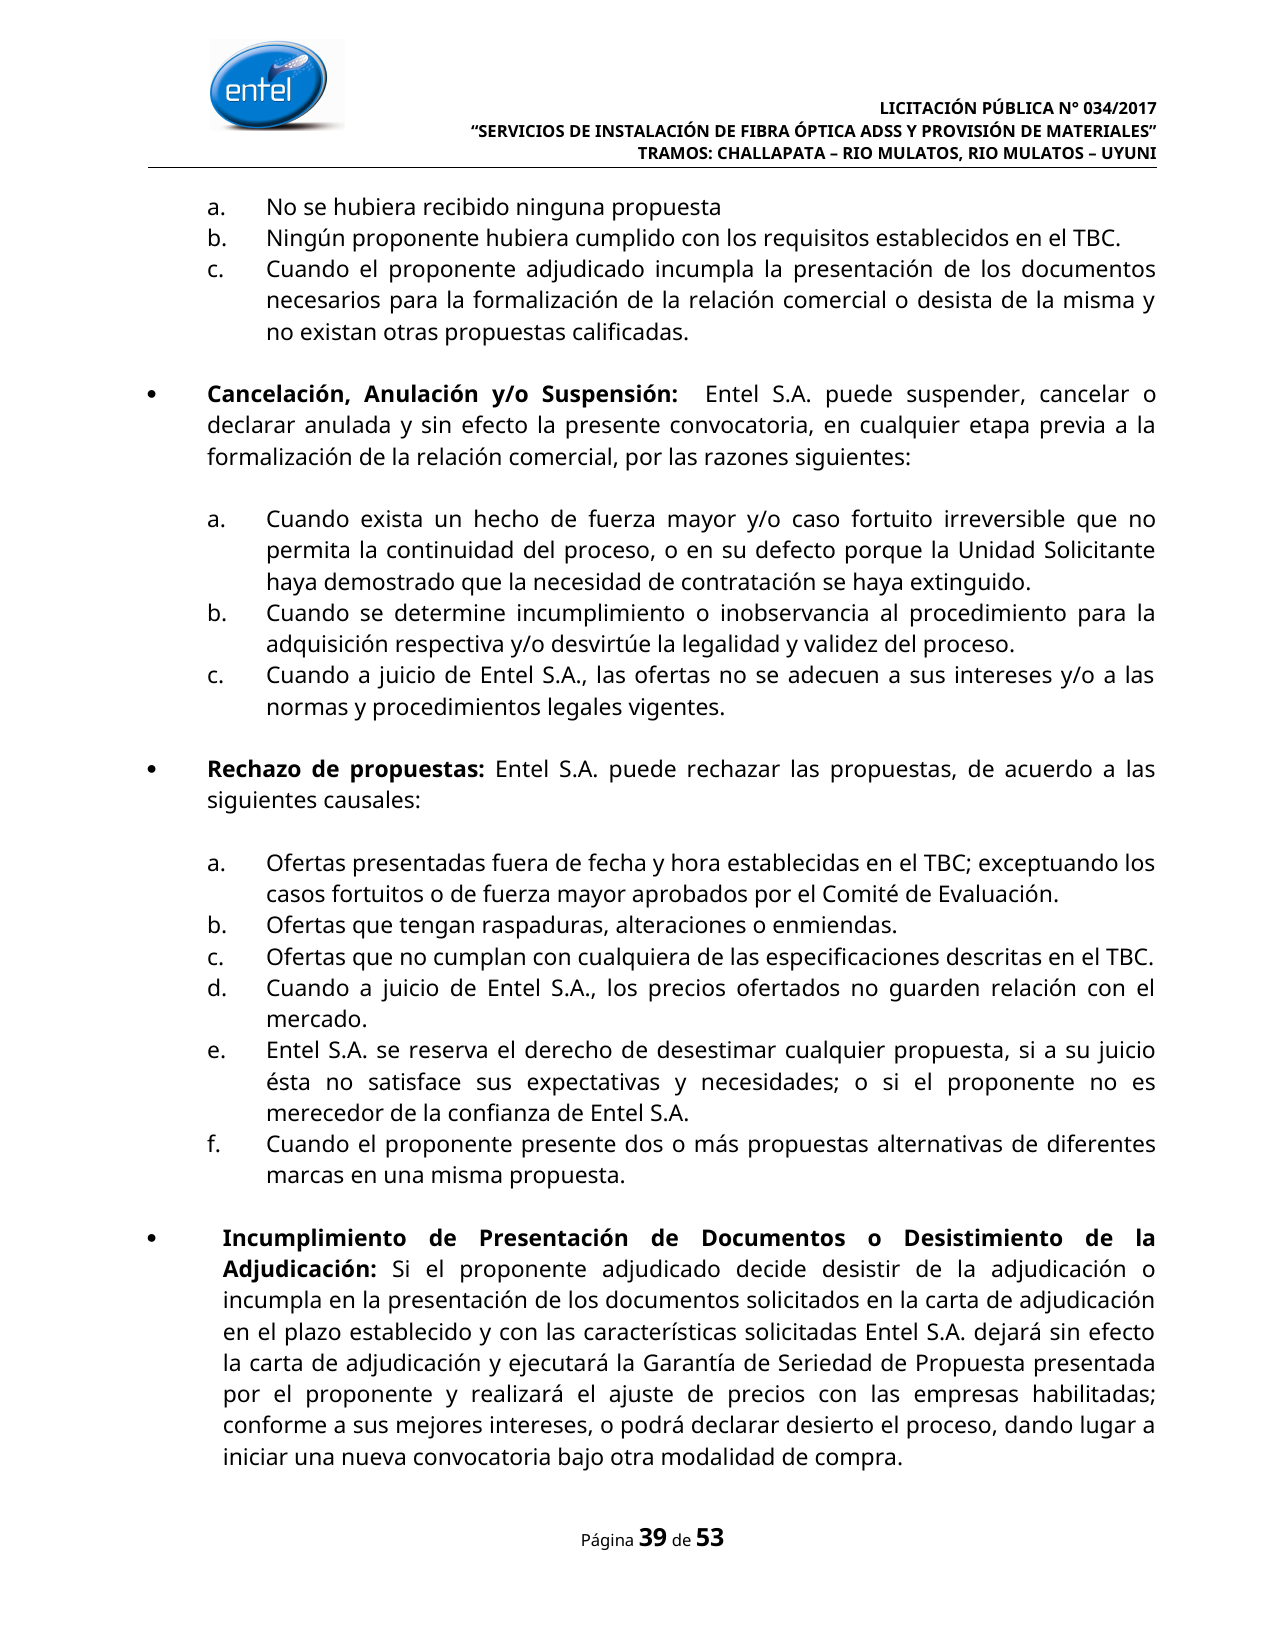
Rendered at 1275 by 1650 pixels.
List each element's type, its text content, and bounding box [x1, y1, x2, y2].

list Ningún proponente hubiera cumplido con los requisitos establecidos en el TBC. [207, 222, 1157, 253]
list Ofertas que tengan raspaduras, alteraciones o enmiendas. [207, 909, 1157, 941]
list Rechazo de propuestas: Entel S.A. puede rechazar las propuestas, de acuerdo a las siguientes causales: [148, 753, 1157, 816]
list Cuando el proponente presente dos o más propuestas alternativas de diferentes marcas en una misma propuesta. [207, 1128, 1157, 1191]
list No se hubiera recibido ninguna propuesta [207, 191, 1157, 222]
list Ofertas que no cumplan con cualquiera de las especificaciones descritas en el TBC. [207, 941, 1157, 972]
list Cuando el proponente adjudicado incumpla la presentación de los documentos necesarios para la formalización de la relación comercial o desista de la misma y no existan otras propuestas calificadas. [207, 253, 1157, 347]
list Cuando se determine incumplimiento o inobservancia al procedimiento para la adquisición respectiva y/o desvirtúe la legalidad y validez del proceso. [207, 597, 1157, 659]
list Ofertas presentadas fuera de fecha y hora establecidas en el TBC; exceptuando los casos fortuitos o de fuerza mayor aprobados por el Comité de Evaluación. [207, 847, 1157, 909]
list Cuando a juicio de Entel S.A., los precios ofertados no guarden relación con el mercado. [207, 972, 1157, 1034]
list Incumplimiento de Presentación de Documentos o Desistimiento de la Adjudicación: Si el proponente adjudicado decide desistir de la adjudicación o incumpla en la presentación de los documentos solicitados en la carta de adjudicación en el plazo establecido y con las características solicitadas Entel S.A. dejará sin efecto la carta de adjudicación y ejecutará la Garantía de Seriedad de Propuesta presentada por el proponente y realizará el ajuste de precios con las empresas habilitadas; conforme a sus mejores intereses, o podrá declarar desierto el proceso, dando lugar a iniciar una nueva convocatoria bajo otra modalidad de compra. [148, 1222, 1157, 1472]
list Cuando a juicio de Entel S.A., las ofertas no se adecuen a sus intereses y/o a las normas y procedimientos legales vigentes. [207, 659, 1157, 722]
list Entel S.A. se reserva el derecho de desestimar cualquier propuesta, si a su juicio ésta no satisface sus expectativas y necesidades; o si el proponente no es merecedor de la confianza de Entel S.A. [207, 1034, 1157, 1128]
list Cancelación, Anulación y/o Suspensión: Entel S.A. puede suspender, cancelar o declarar anulada y sin efecto la presente convocatoria, en cualquier etapa previa a la formalización de la relación comercial, por las razones siguientes: [148, 378, 1157, 472]
picture [209, 39, 345, 131]
list Cuando exista un hecho de fuerza mayor y/o caso fortuito irreversible que no permita la continuidad del proceso, o en su defecto porque la Unidad Solicitante haya demostrado que la necesidad de contratación se haya extinguido. [207, 503, 1157, 597]
